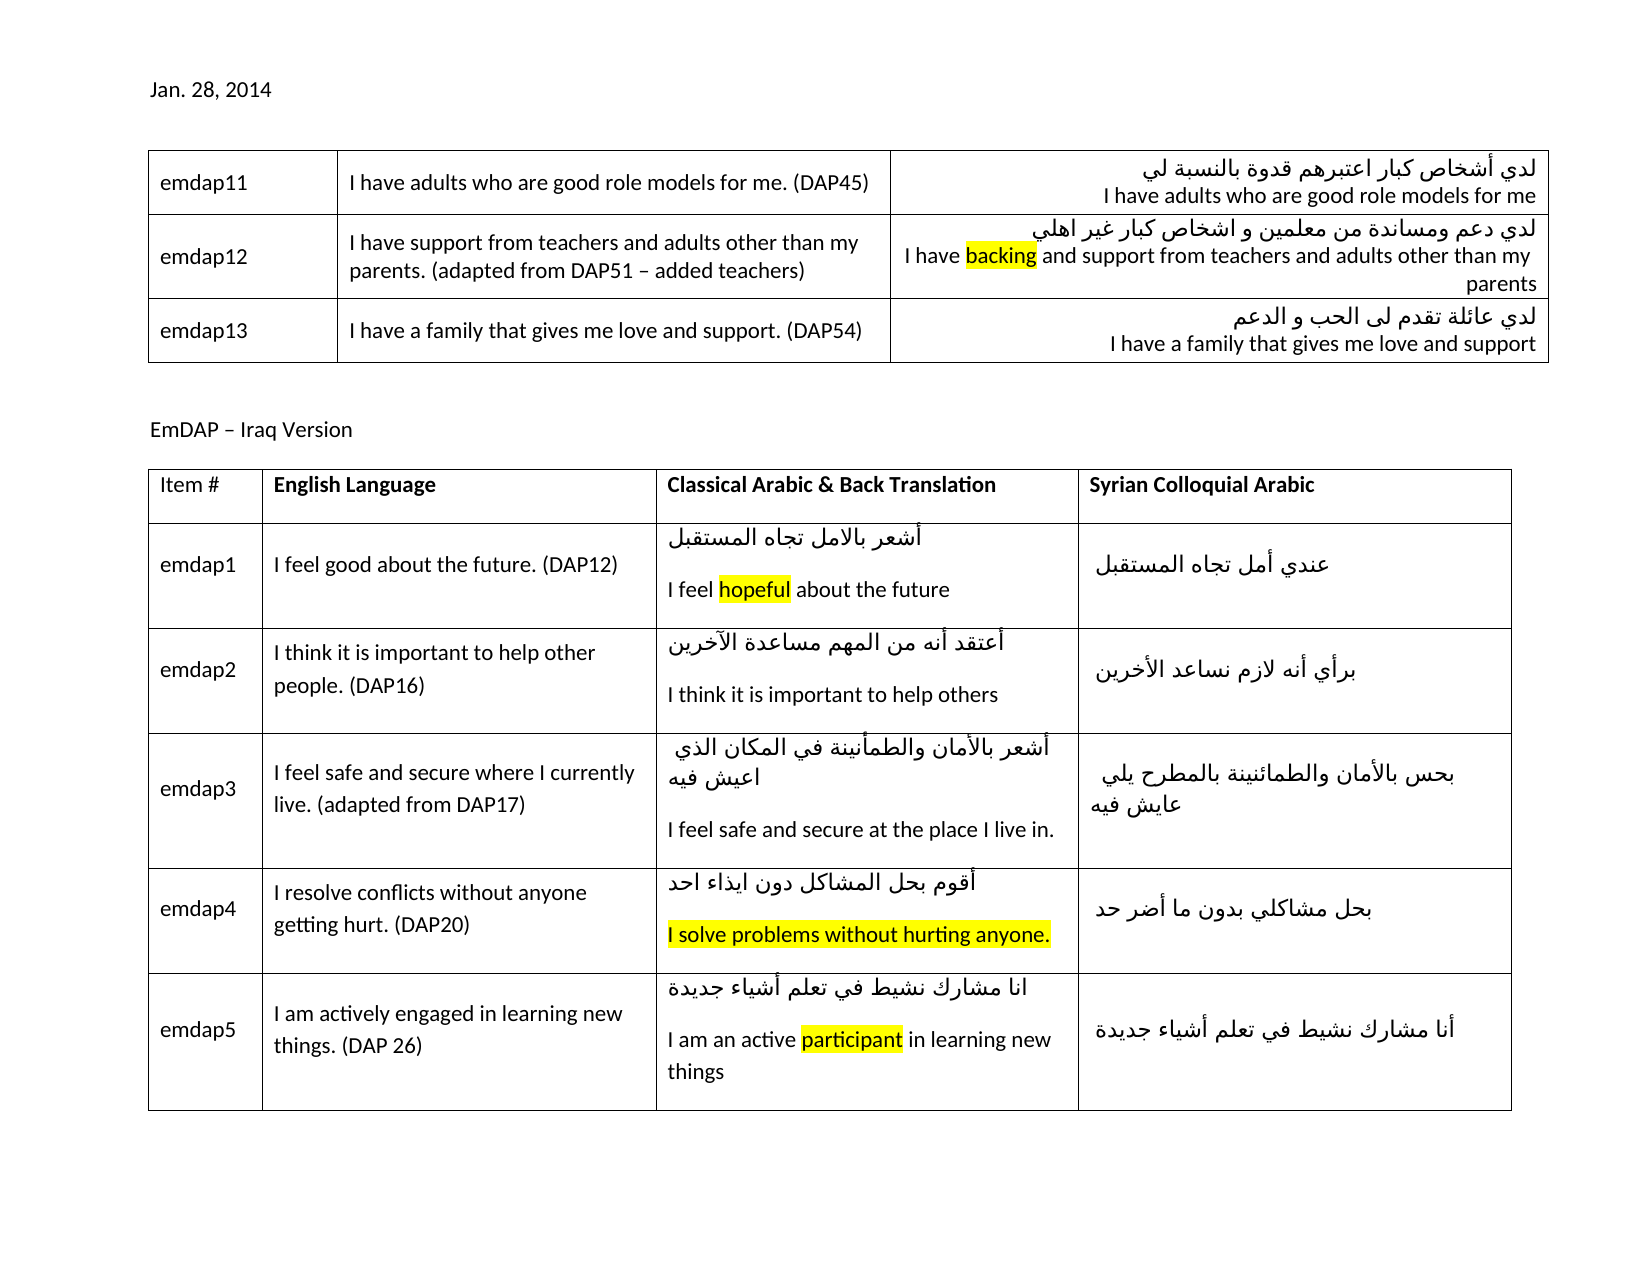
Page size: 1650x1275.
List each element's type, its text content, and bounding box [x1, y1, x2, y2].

table_cell لدي دعم ومساندة من معلمين و اشخاص كبار غير اهلي I have backing and support from teachers and adults other than my parents [891, 215, 1548, 297]
table_cell I am actively engaged in learning new things. (DAP 26) [263, 974, 656, 1110]
table_cell emdap13 [149, 299, 337, 362]
table_cell أشعر بالأمان والطمأنينة في المكان الذي اعيش فيه I feel safe and secure at the place I live in. [657, 734, 1078, 868]
table_cell أعتقد أنه من المهم مساعدة الآخرين I think it is important to help others [657, 629, 1078, 733]
text EmDAP – Iraq Version [150, 416, 1500, 444]
table_cell أنا مشارك نشيط في تعلم أشياء جديدة [1079, 974, 1511, 1110]
table_cell انا مشارك نشيط في تعلم أشياء جديدة I am an active participant in learning new things [657, 974, 1078, 1110]
table_cell emdap2 [149, 629, 262, 733]
table_cell أقوم بحل المشاكل دون ايذاء احد I solve problems without hurting anyone. [657, 869, 1078, 973]
table_cell بحل مشاكلي بدون ما أضر حد [1079, 869, 1511, 973]
table_header Syrian Colloquial Arabic [1079, 470, 1511, 523]
table_cell I feel safe and secure where I currently live. (adapted from DAP17) [263, 734, 656, 868]
table_cell برأي أنه لازم نساعد الأخرين [1079, 629, 1511, 733]
table_header Classical Arabic & Back Translation [657, 470, 1078, 523]
table_cell emdap1 [149, 524, 262, 628]
table_cell لدي أشخاص كبار اعتبرهم قدوة بالنسبة لي I have adults who are good role models for me [891, 151, 1548, 214]
table_cell emdap5 [149, 974, 262, 1110]
table_cell I have adults who are good role models for me. (DAP45) [338, 151, 890, 214]
table_cell emdap4 [149, 869, 262, 973]
table_cell لدي عائلة تقدم لى الحب و الدعم I have a family that gives me love and support [891, 299, 1548, 362]
table_cell I resolve conflicts without anyone getting hurt. (DAP20) [263, 869, 656, 973]
table_cell عندي أمل تجاه المستقبل [1079, 524, 1511, 628]
table_cell I think it is important to help other people. (DAP16) [263, 629, 656, 733]
table_header English Language [263, 470, 656, 523]
table_cell emdap11 [149, 151, 337, 214]
table_cell I have support from teachers and adults other than my parents. (adapted from DAP51 – added teachers) [338, 215, 890, 297]
table_cell emdap12 [149, 215, 337, 297]
table_cell emdap3 [149, 734, 262, 868]
table_cell أشعر بالامل تجاه المستقبل I feel hopeful about the future [657, 524, 1078, 628]
table_header Item # [149, 470, 262, 523]
table_cell بحس بالأمان والطمائنينة بالمطرح يلي عايش فيه [1079, 734, 1511, 868]
table_cell I have a family that gives me love and support. (DAP54) [338, 299, 890, 362]
table_cell I feel good about the future. (DAP12) [263, 524, 656, 628]
